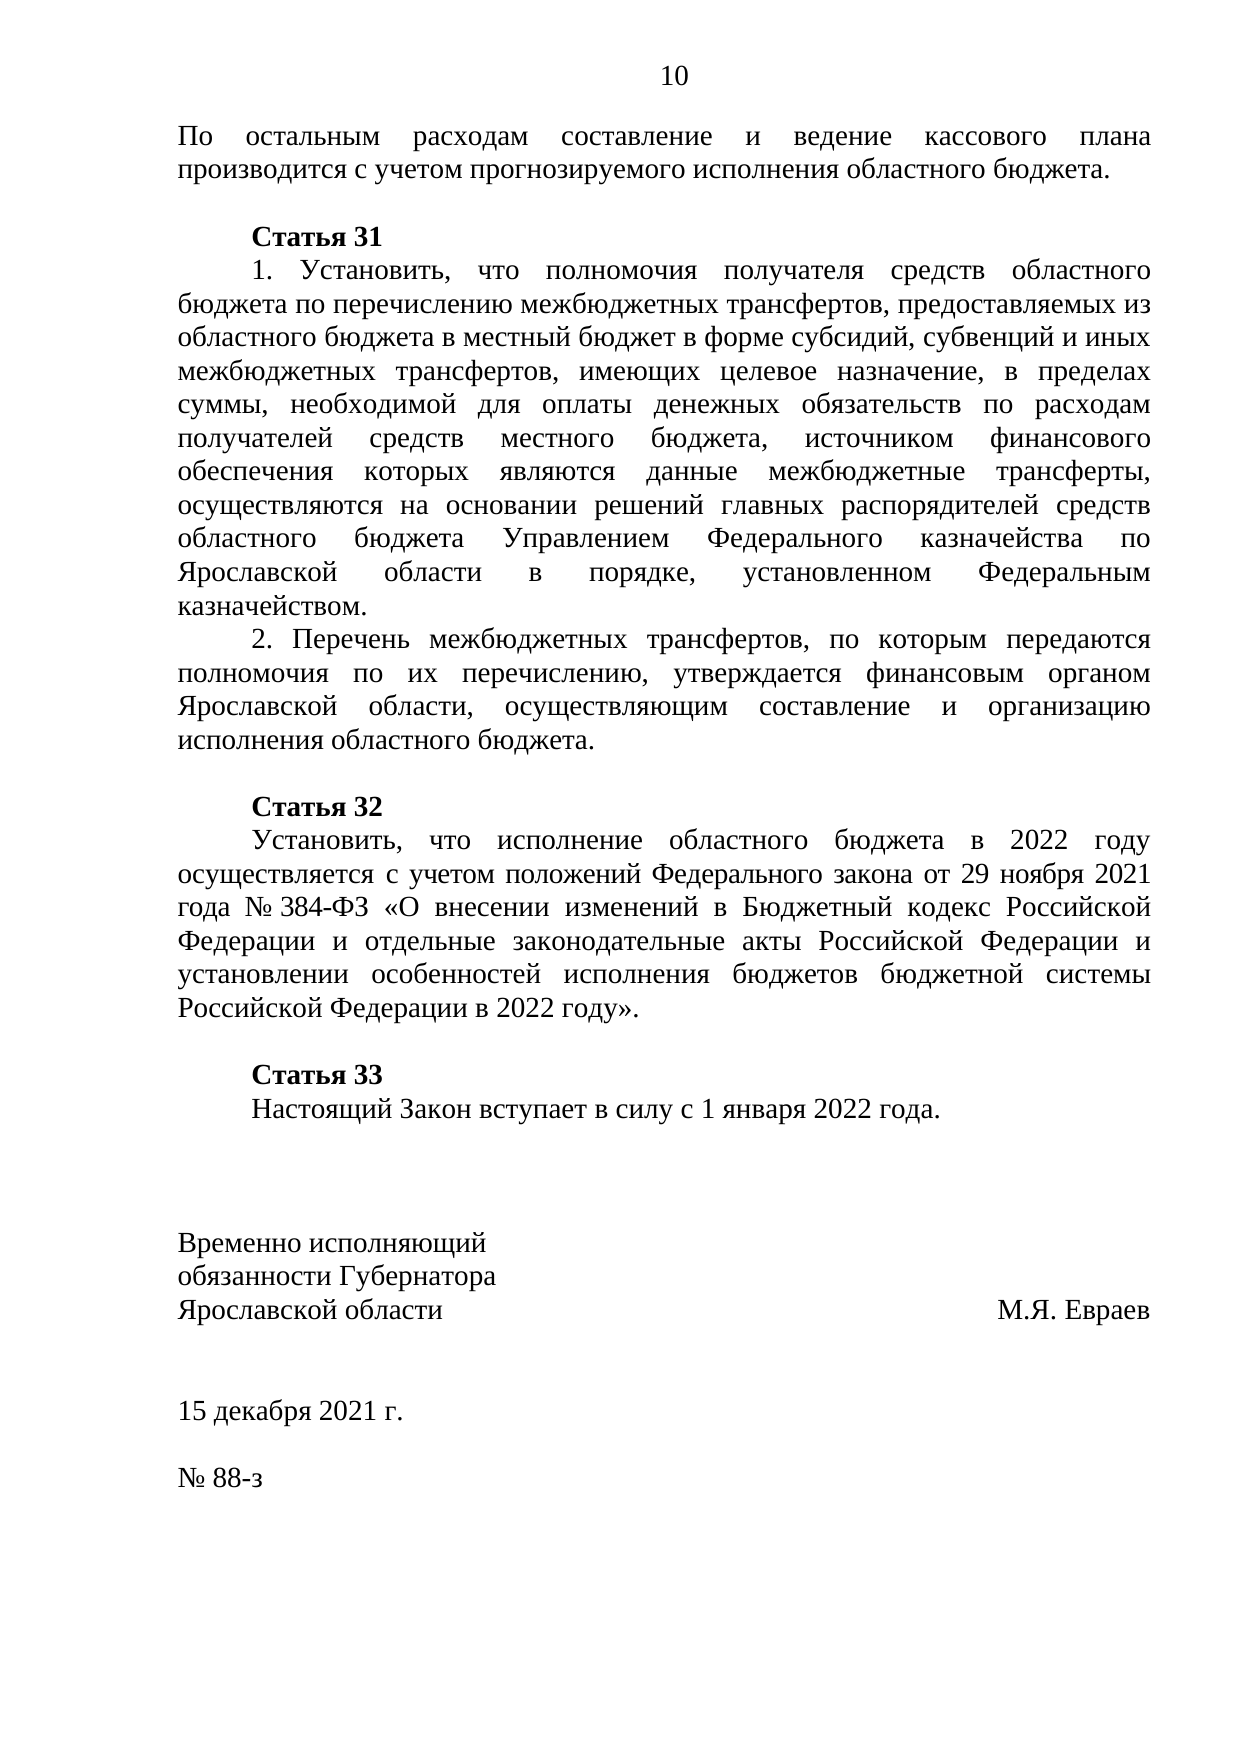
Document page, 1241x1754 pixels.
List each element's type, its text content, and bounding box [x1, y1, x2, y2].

text Статья 32 [177, 789, 1152, 822]
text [177, 118, 1152, 185]
text Статья 31 [177, 219, 1152, 252]
text Временно исполняющий [177, 1225, 1152, 1258]
text Статья 33 [177, 1057, 1152, 1091]
text 15 декабря 2021 г. [177, 1393, 1152, 1426]
text 1. Установить, что полномочия получателя средств областного бюджета по перечислению межбюджетных трансфертов, предоставляемых из областного бюджета в местный бюджет в форме субсидий, субвенций и иных межбюджетных трансфертов, имеющих целевое назначение, в пределах суммы, необходимой для оплаты денежных обязательств по расходам получателей средств местного бюджета, источником финансового обеспечения которых являются данные межбюджетные трансферты, осуществляются на основании решений главных распорядителей средств областного бюджета Управлением Федерального казначейства по Ярославской области в порядке, установленном Федеральным казначейством. [177, 252, 1152, 621]
text обязанности Губернатора [177, 1258, 1152, 1292]
text Ярославской области М.Я. Евраев [177, 1292, 1152, 1326]
text № 88-з [177, 1460, 1152, 1493]
text Настоящий Закон вступает в силу с 1 января 2022 года. [177, 1091, 1152, 1124]
text 2. Перечень межбюджетных трансфертов, по которым передаются полномочия по их перечислению, утверждается финансовым органом Ярославской области, осуществляющим составление и организацию исполнения областного бюджета. [177, 621, 1152, 755]
title Установить, что исполнение областного бюджета в 2022 году осуществляется с учетом положений Федерального закона от 29 ноября 2021 года № 384-ФЗ «О внесении изменений в Бюджетный кодекс Российской Федерации и отдельные законодательные акты Российской Федерации и установлении особенностей исполнения бюджетов бюджетной системы Российской Федерации в 2022 году». [177, 822, 1152, 1024]
